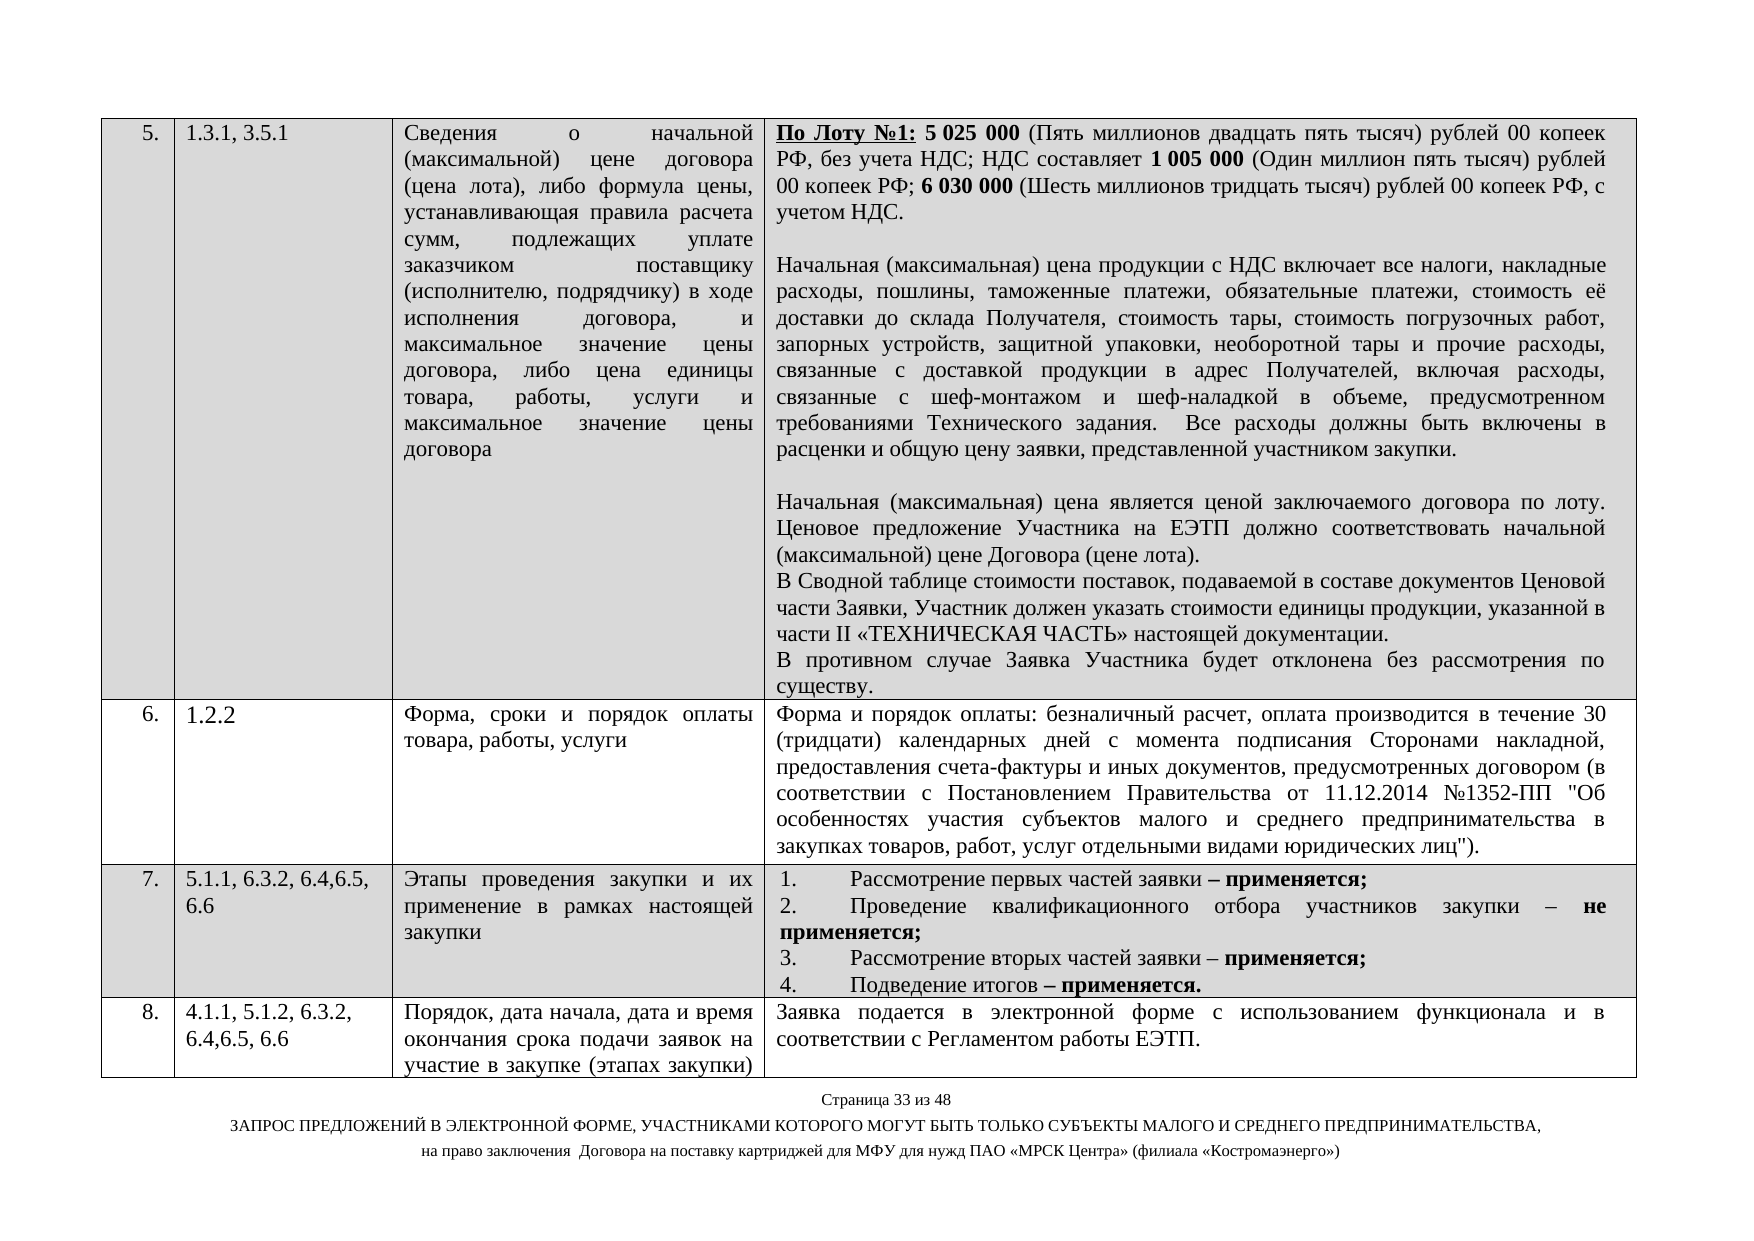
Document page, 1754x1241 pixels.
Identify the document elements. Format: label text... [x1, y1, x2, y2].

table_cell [175, 998, 392, 1077]
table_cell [765, 998, 1636, 1077]
table_cell Рассмотрение первых частей заявки – применяется; Проведение квалификационного отбора участников закупки – не применяется; Рассмотрение вторых частей заявки – применяется; Подведение итогов – применяется. [765, 865, 1636, 997]
table_cell 1.2.2 [175, 700, 392, 864]
table_cell Форма и порядок оплаты: безналичный расчет, оплата производится в течение 30 (тридцати) календарных дней с момента подписания Сторонами накладной, предоставления счета-фактуры и иных документов, предусмотренных договором (в соответствии с Постановлением Правительства от 11.12.2014 №1352-ПП "Об особенностях участия субъектов малого и среднего предпринимательства в закупках товаров, работ, услуг отдельными видами юридических лиц"). [765, 700, 1636, 864]
table_cell [102, 119, 174, 699]
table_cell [393, 998, 764, 1077]
table_cell Сведения о начальной (максимальной) цене договора (цена лота), либо формула цены, устанавливающая правила расчета сумм, подлежащих уплате заказчиком поставщику (исполнителю, подрядчику) в ходе исполнения договора, и максимальное значение цены договора, либо цена единицы товара, работы, услуги и максимальное значение цены договора [393, 119, 764, 699]
table_cell Форма, сроки и порядок оплаты товара, работы, услуги [393, 700, 764, 864]
table_cell Этапы проведения закупки и их применение в рамках настоящей закупки [393, 865, 764, 997]
table_cell По Лоту №1: 5 025 000 (Пять миллионов двадцать пять тысяч) рублей 00 копеек РФ, без учета НДС; НДС составляет 1 005 000 (Один миллион пять тысяч) рублей 00 копеек РФ; 6 030 000 (Шесть миллионов тридцать тысяч) рублей 00 копеек РФ, с учетом НДС. Начальная (максимальная) цена продукции с НДС включает все налоги, накладные расходы, пошлины, таможенные платежи, обязательные платежи, стоимость её доставки до склада Получателя, стоимость тары, стоимость погрузочных работ, запорных устройств, защитной упаковки, необоротной тары и прочие расходы, связанные с доставкой продукции в адрес Получателей, включая расходы, связанные с шеф-монтажом и шеф-наладкой в объеме, предусмотренном требованиями Технического задания. Все расходы должны быть включены в расценки и общую цену заявки, представленной участником закупки. Начальная (максимальная) цена является ценой заключаемого договора по лоту. Ценовое предложение Участника на ЕЭТП должно соответствовать начальной (максимальной) цене Договора (цене лота). В Сводной таблице стоимости поставок, подаваемой в составе документов Ценовой части Заявки, Участник должен указать стоимости единицы продукции, указанной в части II «ТЕХНИЧЕСКАЯ ЧАСТЬ» настоящей документации. В противном случае Заявка Участника будет отклонена без рассмотрения по существу. [765, 119, 1636, 699]
table_cell 5.1.1, 6.3.2, 6.4,6.5, 6.6 [175, 865, 392, 997]
table_cell [102, 998, 174, 1077]
table_cell [102, 700, 174, 864]
table_cell 1.3.1, 3.5.1 [175, 119, 392, 699]
table_cell [102, 865, 174, 997]
